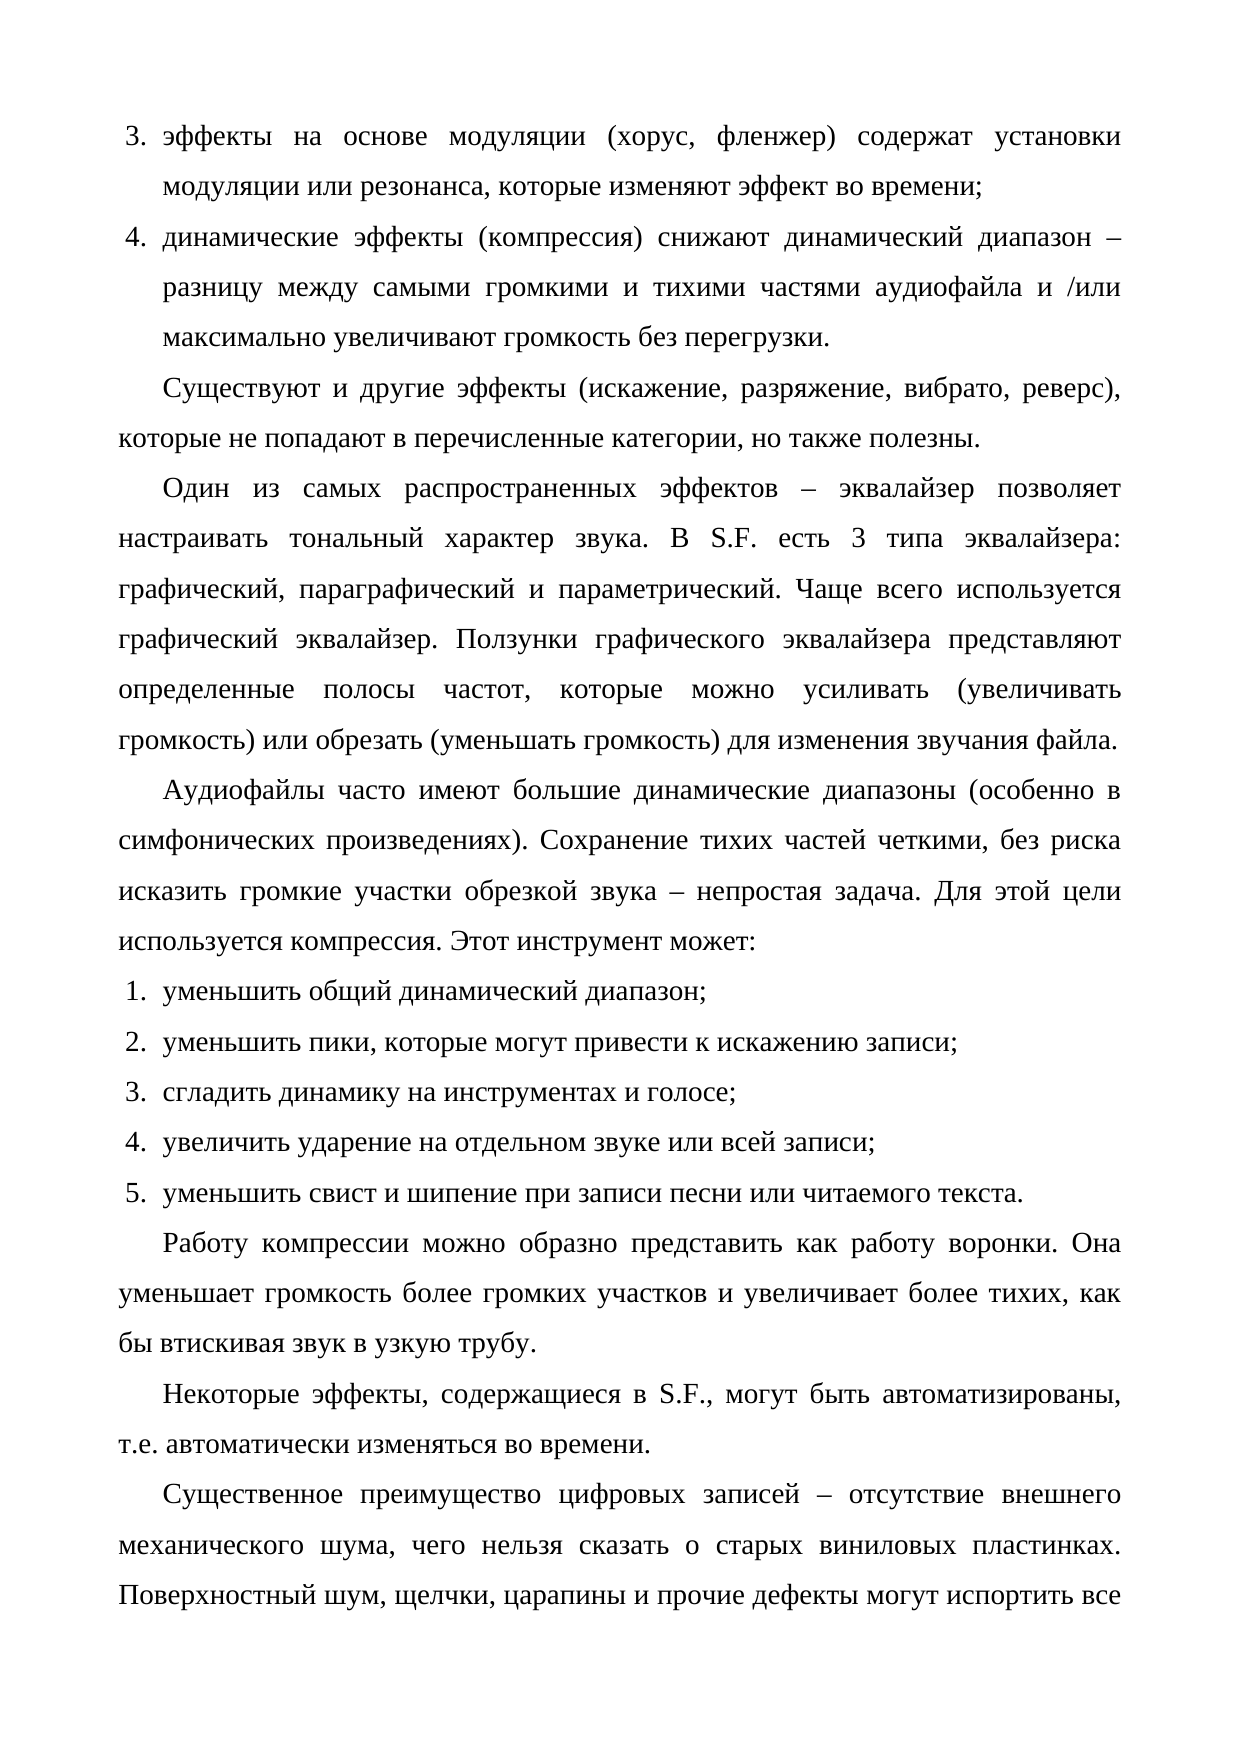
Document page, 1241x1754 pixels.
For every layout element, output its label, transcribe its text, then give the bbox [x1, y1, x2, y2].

list Некоторые эффекты, содержащиеся в S.F., могут быть автоматизированы, т.е. автоматически изменяться во времени. [118, 1376, 1122, 1460]
list уменьшить свист и шипение при записи песни или читаемого текста. [125, 1175, 1122, 1208]
list Один из самых распространенных эффектов – эквалайзер позволяет настраивать тональный характер звука. В S.F. есть 3 типа эквалайзера: графический, параграфический и параметрический. Чаще всего используется графический эквалайзер. Ползунки графического эквалайзера представляют определенные полосы частот, которые можно усиливать (увеличивать громкость) или обрезать (уменьшать громкость) для изменения звучания файла. [118, 470, 1122, 755]
list увеличить ударение на отдельном звуке или всей записи; [125, 1124, 1122, 1158]
list Существуют и другие эффекты (искажение, разряжение, вибрато, реверс), которые не попадают в перечисленные категории, но также полезны. [118, 370, 1122, 453]
list сгладить динамику на инструментах и голосе; [125, 1074, 1122, 1108]
list уменьшить пики, которые могут привести к искажению записи; [125, 1024, 1122, 1057]
list динамические эффекты (компрессия) снижают динамический диапазон – разницу между самыми громкими и тихими частями аудиофайла и /или максимально увеличивают громкость без перегрузки. [125, 219, 1122, 353]
list уменьшить общий динамический диапазон; [125, 973, 1122, 1007]
list эффекты на основе модуляции (хорус, фленжер) содержат установки модуляции или резонанса, которые изменяют эффект во времени; [125, 118, 1122, 202]
list Работу компрессии можно образно представить как работу воронки. Она уменьшает громкость более громких участков и увеличивает более тихих, как бы втискивая звук в узкую трубу. [118, 1225, 1122, 1359]
list Аудиофайлы часто имеют большие динамические диапазоны (особенно в симфонических произведениях). Сохранение тихих частей четкими, без риска исказить громкие участки обрезкой звука – непростая задача. Для этой цели используется компрессия. Этот инструмент может: [118, 772, 1122, 957]
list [118, 1477, 1122, 1611]
